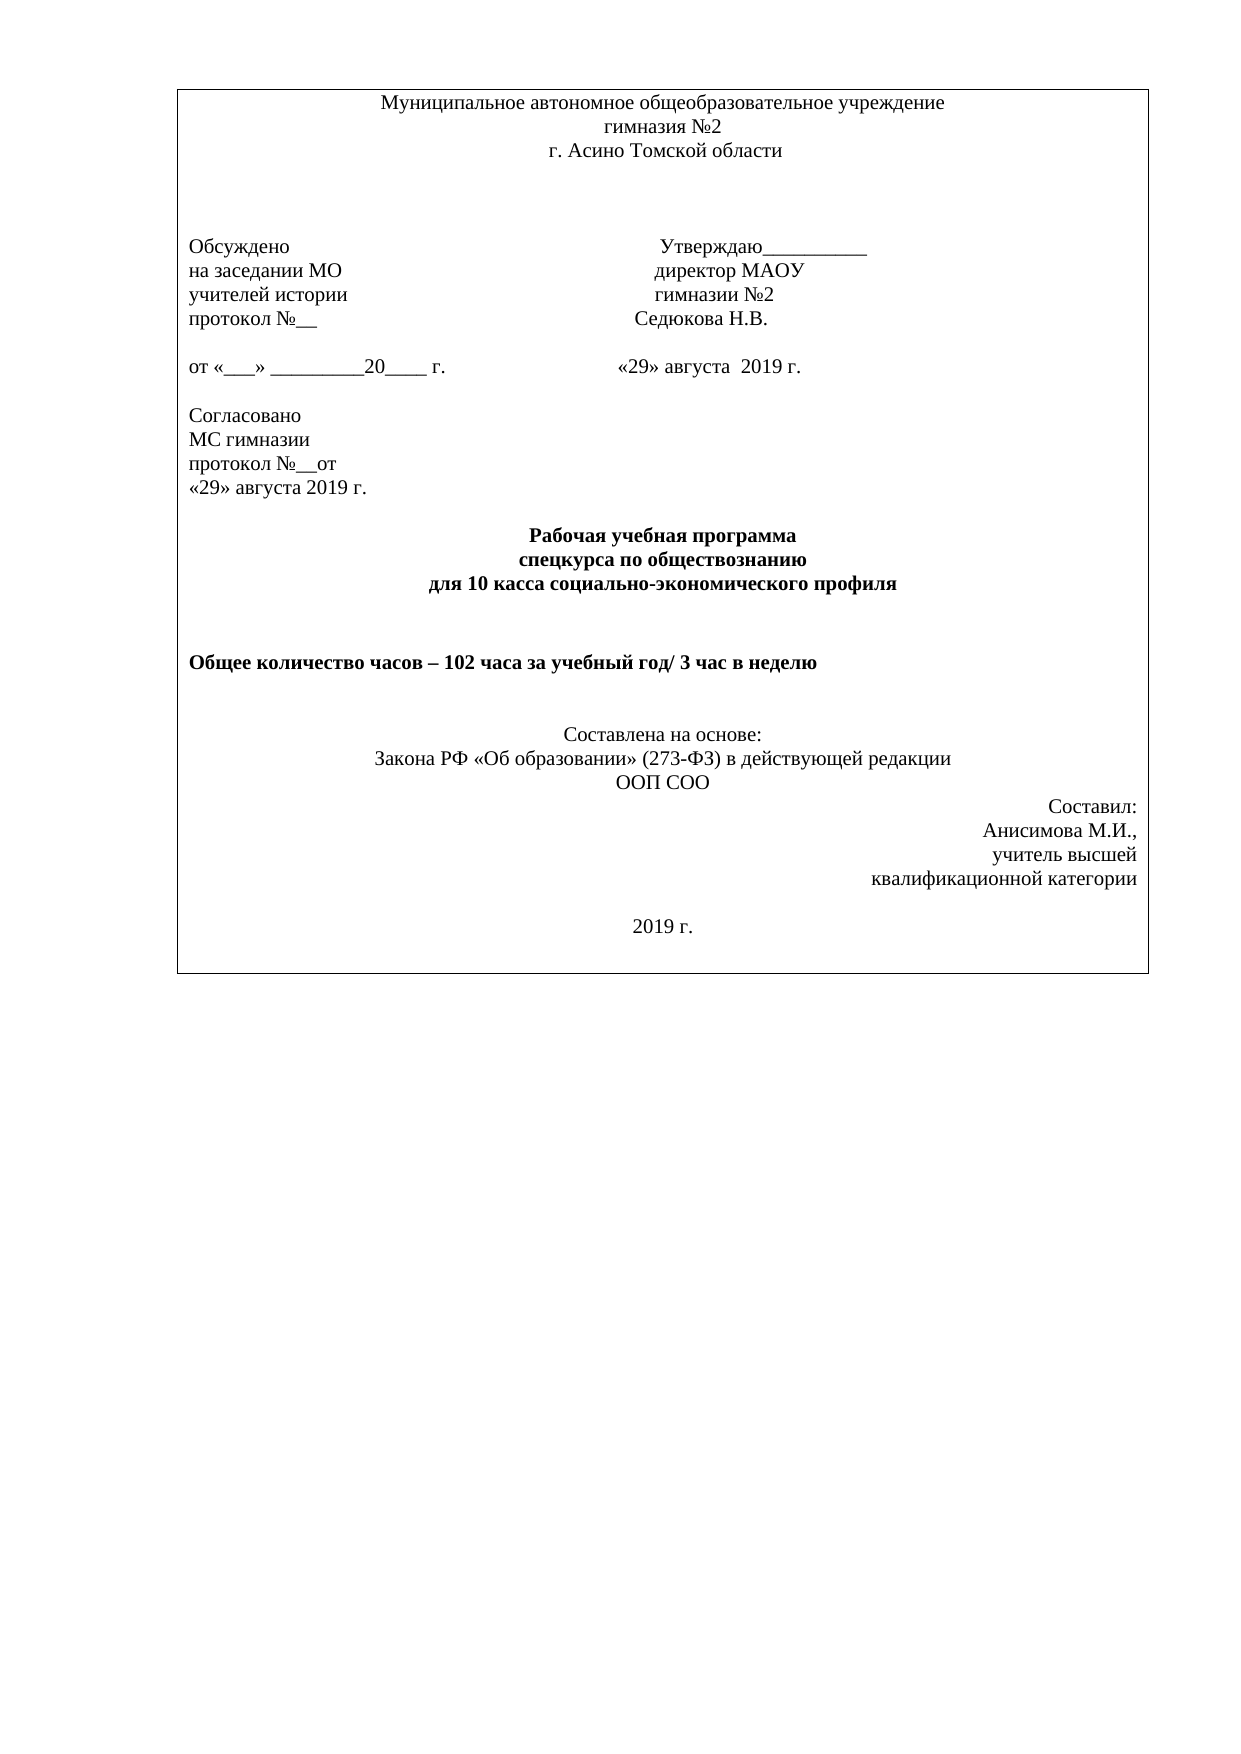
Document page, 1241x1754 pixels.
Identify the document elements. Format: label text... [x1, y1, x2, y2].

table_header Муниципальное автономное общеобразовательное учреждение гимназия №2 г. Асино Томской области Обсуждено Утверждаю__________ на заседании МО директор МАОУ учителей истории гимназии №2 протокол №__ Седюкова Н.В. от «___» _________20____ г. «29» августа 2019 г. Согласовано МС гимназии протокол №__от «29» августа 2019 г. Рабочая учебная программа спецкурса по обществознанию для 10 касса социально-экономического профиля Общее количество часов – 102 часа за учебный год/ 3 час в неделю Составлена на основе: Закона РФ «Об образовании» (273-ФЗ) в действующей редакции ООП СОО Составил: Анисимова М.И., учитель высшей квалификационной категории 2019 г. [178, 90, 1148, 973]
